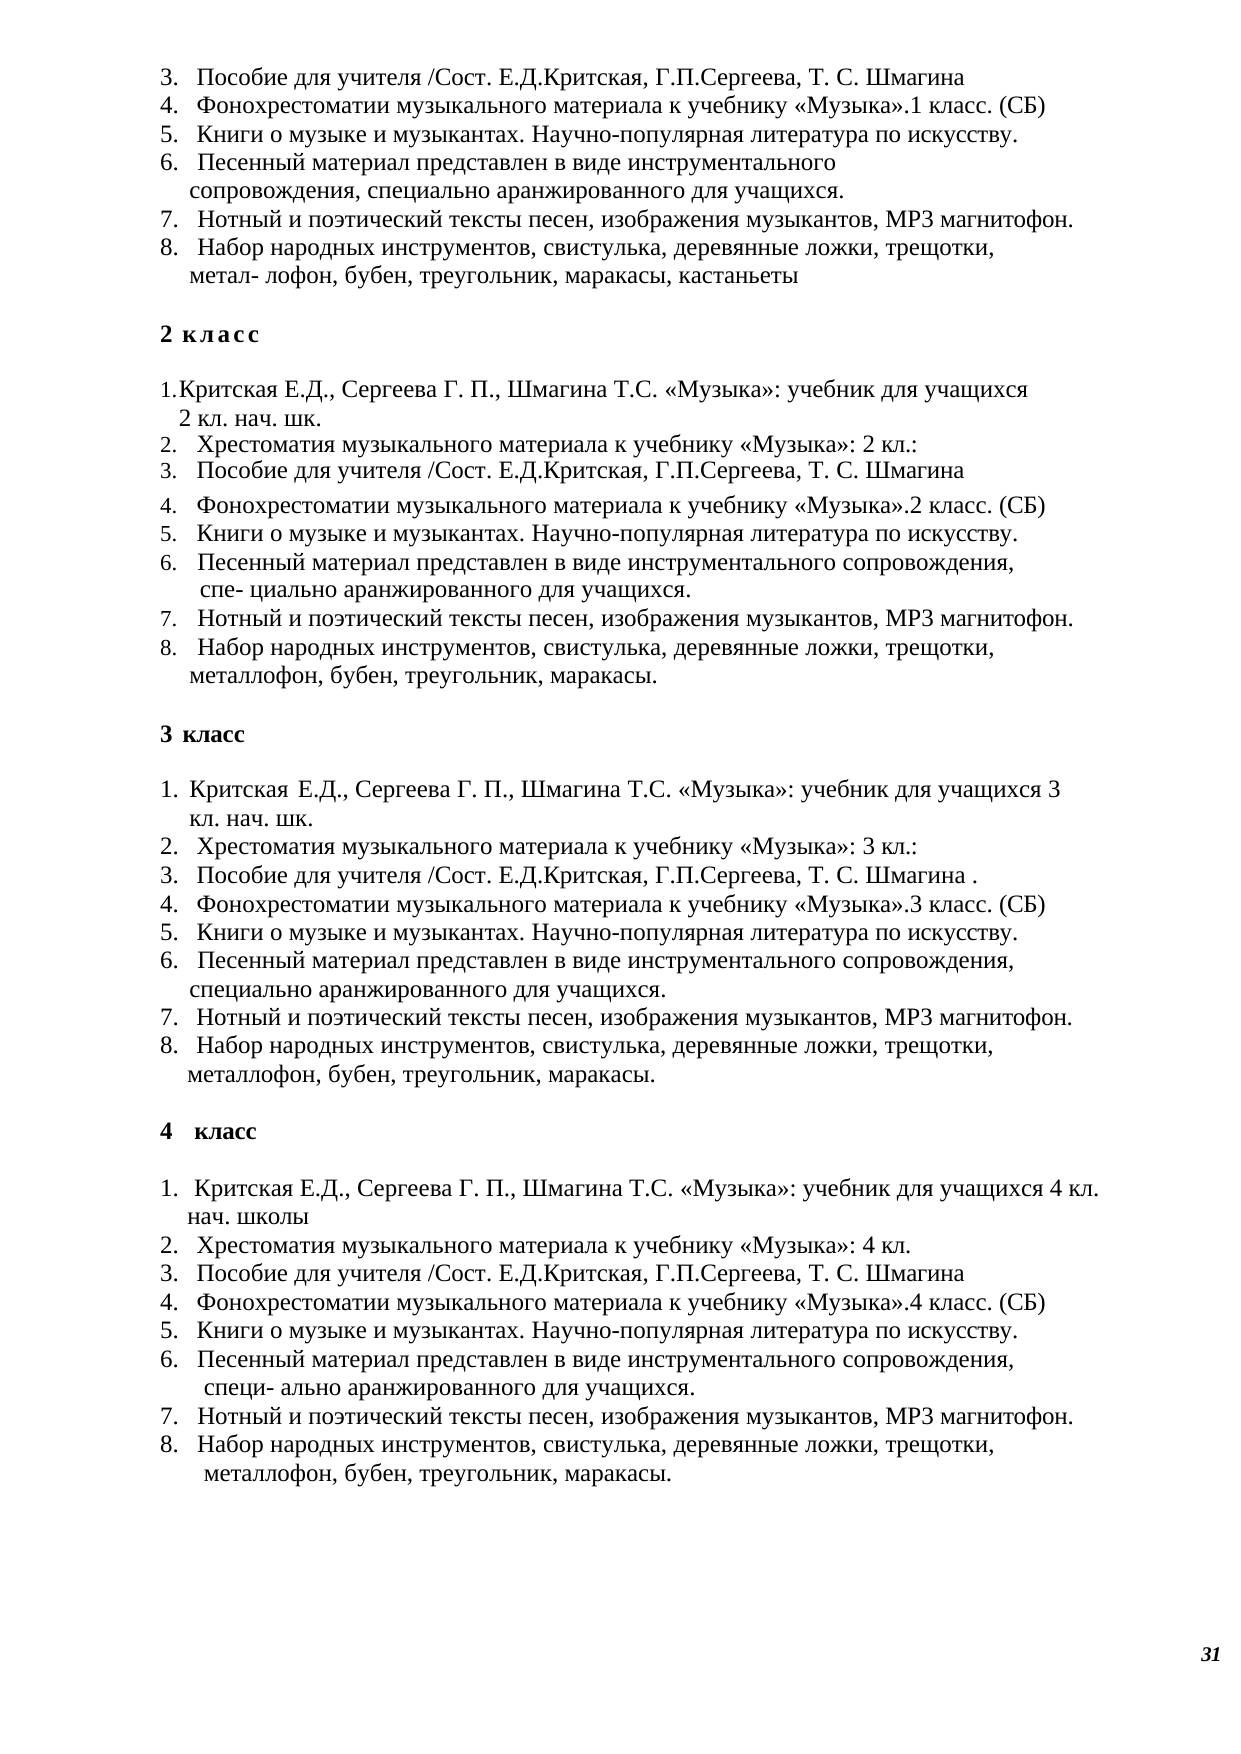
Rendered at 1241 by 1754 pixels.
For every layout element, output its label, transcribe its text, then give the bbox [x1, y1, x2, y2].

subtitle 4 класс [160, 1116, 1226, 1145]
list Критская Е.Д., Сергеева Г. П., Шмагина Т.С. «Музыка»: учебник для учащихся 3 кл. нач. шк. [160, 775, 1088, 832]
list Фонохрестоматии музыкального материала к учебнику «Музыка».2 класс. (СБ) [160, 490, 1226, 518]
list Нотный и поэтический тексты песен, изображения музыкантов, МР3 магнитофон. [160, 1003, 1226, 1031]
list Набор народных инструментов, свистулька, деревянные ложки, трещотки, металлофон, бубен, треугольник, маракасы. [160, 1031, 1131, 1087]
list Набор народных инструментов, свистулька, деревянные ложки, трещотки, метал- лофон, бубен, треугольник, маракасы, кастаньеты [160, 233, 1067, 289]
list Нотный и поэтический тексты песен, изображения музыкантов, МР3 магнитофон. [160, 603, 1226, 632]
list Пособие для учителя /Сост. Е.Д.Критская, Г.П.Сергеева, Т. С. Шмагина [160, 62, 1226, 91]
list Пособие для учителя /Сост. Е.Д.Критская, Г.П.Сергеева, Т. С. Шмагина . [160, 860, 1226, 889]
list Фонохрестоматии музыкального материала к учебнику «Музыка».4 класс. (СБ) [160, 1288, 1226, 1316]
list Фонохрестоматии музыкального материала к учебнику «Музыка».1 класс. (СБ) [160, 91, 1226, 119]
list Песенный материал представлен в виде инструментального сопровождения, спе- циально аранжированного для учащихся. [160, 548, 1061, 603]
list Хрестоматия музыкального материала к учебнику «Музыка»: 3 кл.: [160, 832, 1226, 860]
list Песенный материал представлен в виде инструментального сопровождения, специ- ально аранжированного для учащихся. [160, 1344, 1088, 1401]
list Нотный и поэтический тексты песен, изображения музыкантов, МР3 магнитофон. [160, 1401, 1226, 1430]
list Набор народных инструментов, свистулька, деревянные ложки, трещотки, металлофон, бубен, треугольник, маракасы. [160, 632, 1131, 689]
list Хрестоматия музыкального материала к учебнику «Музыка»: 4 кл. [160, 1230, 1226, 1259]
list Книги о музыке и музыкантах. Научно-популярная литература по искусству. [160, 119, 1226, 148]
list Фонохрестоматии музыкального материала к учебнику «Музыка».3 класс. (СБ) [160, 889, 1226, 918]
list Критская Е.Д., Сергеева Г. П., Шмагина Т.С. «Музыка»: учебник для учащихся 4 кл. нач. школы [160, 1173, 1126, 1230]
list Хрестоматия музыкального материала к учебнику «Музыка»: 2 кл.: [160, 432, 1226, 458]
list Пособие для учителя /Сост. Е.Д.Критская, Г.П.Сергеева, Т. С. Шмагина [160, 1259, 1226, 1287]
list Нотный и поэтический тексты песен, изображения музыкантов, МР3 магнитофон. [160, 204, 1226, 233]
list Книги о музыке и музыкантах. Научно-популярная литература по искусству. [160, 519, 1226, 547]
subtitle 3 класс [160, 719, 1226, 747]
list Песенный материал представлен в виде инструментального сопровождения, специально аранжированного для учащихся. [160, 148, 1010, 204]
subtitle 2 класс [160, 319, 1226, 348]
list Пособие для учителя /Сост. Е.Д.Критская, Г.П.Сергеева, Т. С. Шмагина [160, 458, 1226, 483]
list Книги о музыке и музыкантах. Научно-популярная литература по искусству. [160, 918, 1226, 946]
list Критская Е.Д., Сергеева Г. П., Шмагина Т.С. «Музыка»: учебник для учащихся 2 кл. нач. шк. [160, 375, 1036, 431]
list Песенный материал представлен в виде инструментального сопровождения, специально аранжированного для учащихся. [160, 946, 1139, 1002]
list Книги о музыке и музыкантах. Научно-популярная литература по искусству. [160, 1316, 1226, 1344]
list Набор народных инструментов, свистулька, деревянные ложки, трещотки, металлофон, бубен, треугольник, маракасы. [160, 1430, 1131, 1486]
